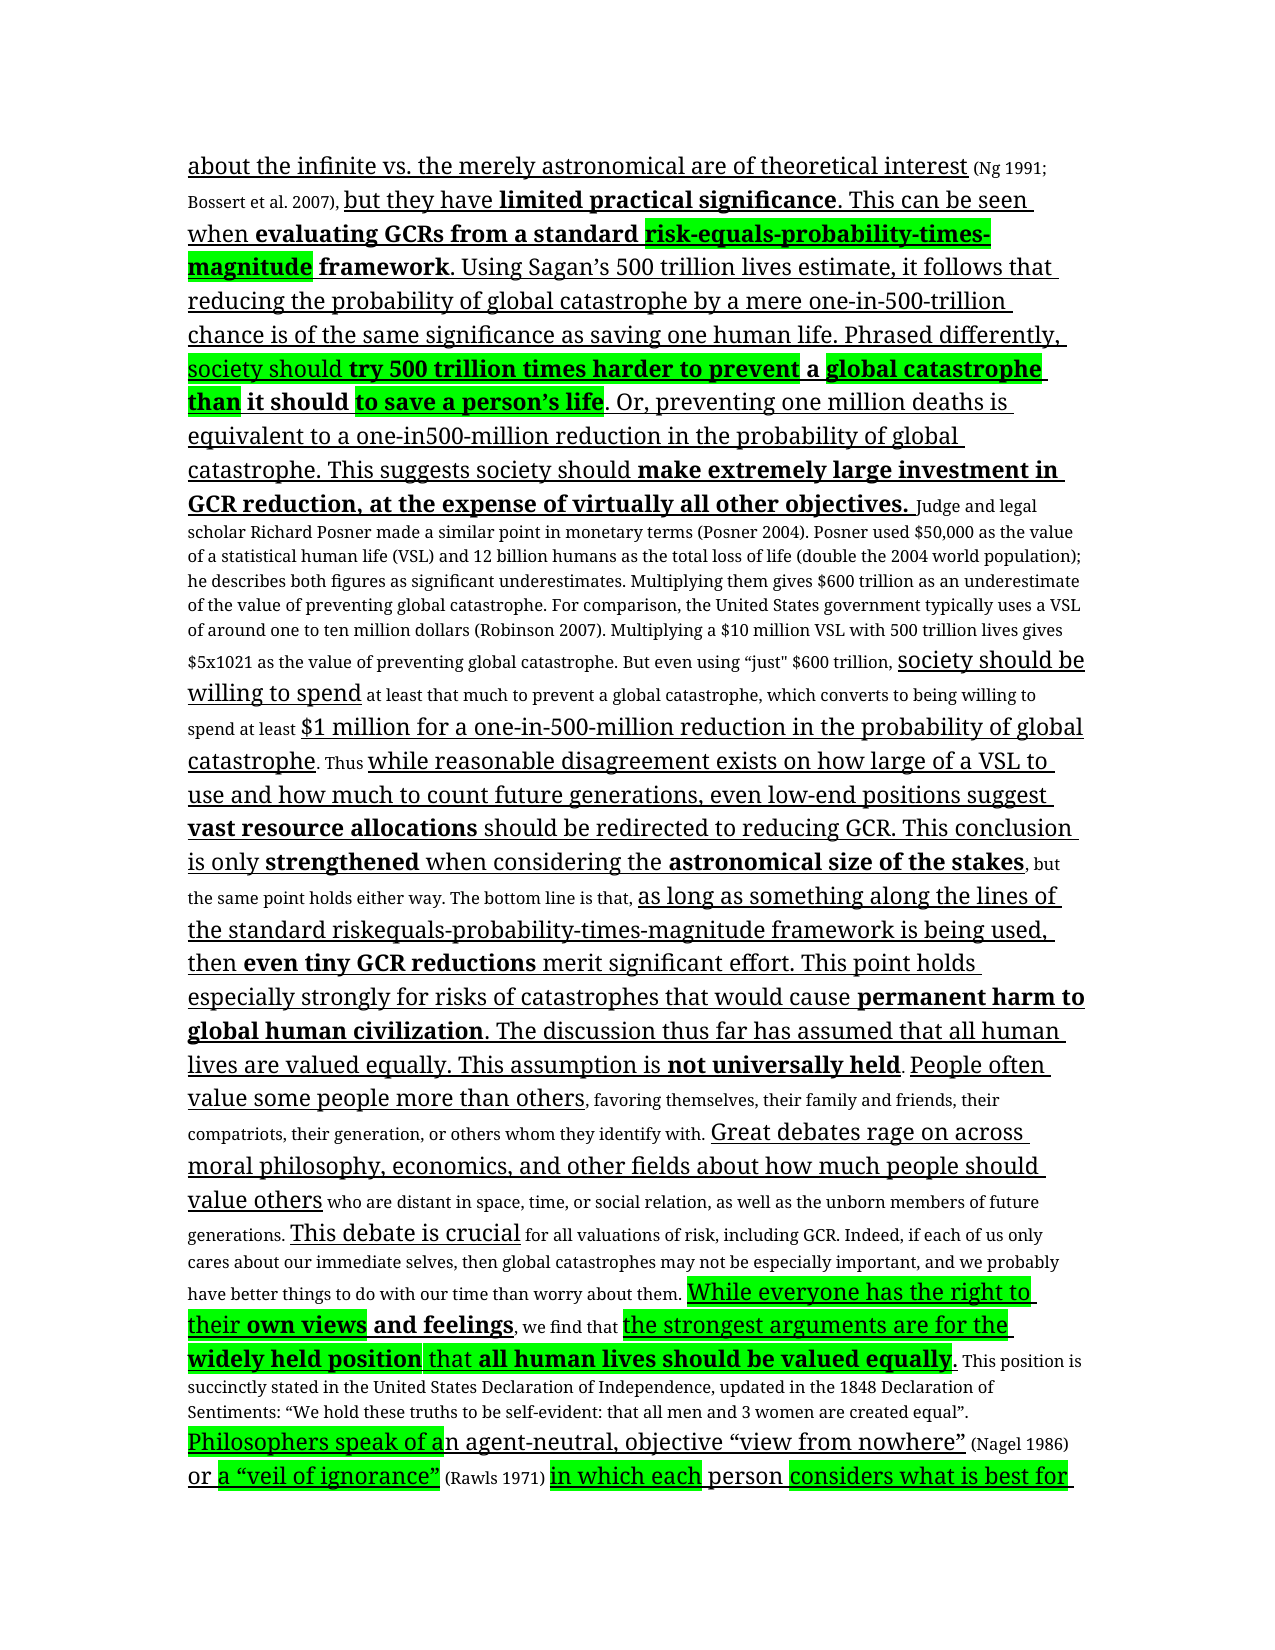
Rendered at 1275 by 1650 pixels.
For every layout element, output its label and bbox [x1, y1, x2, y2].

text [187, 150, 1087, 1491]
